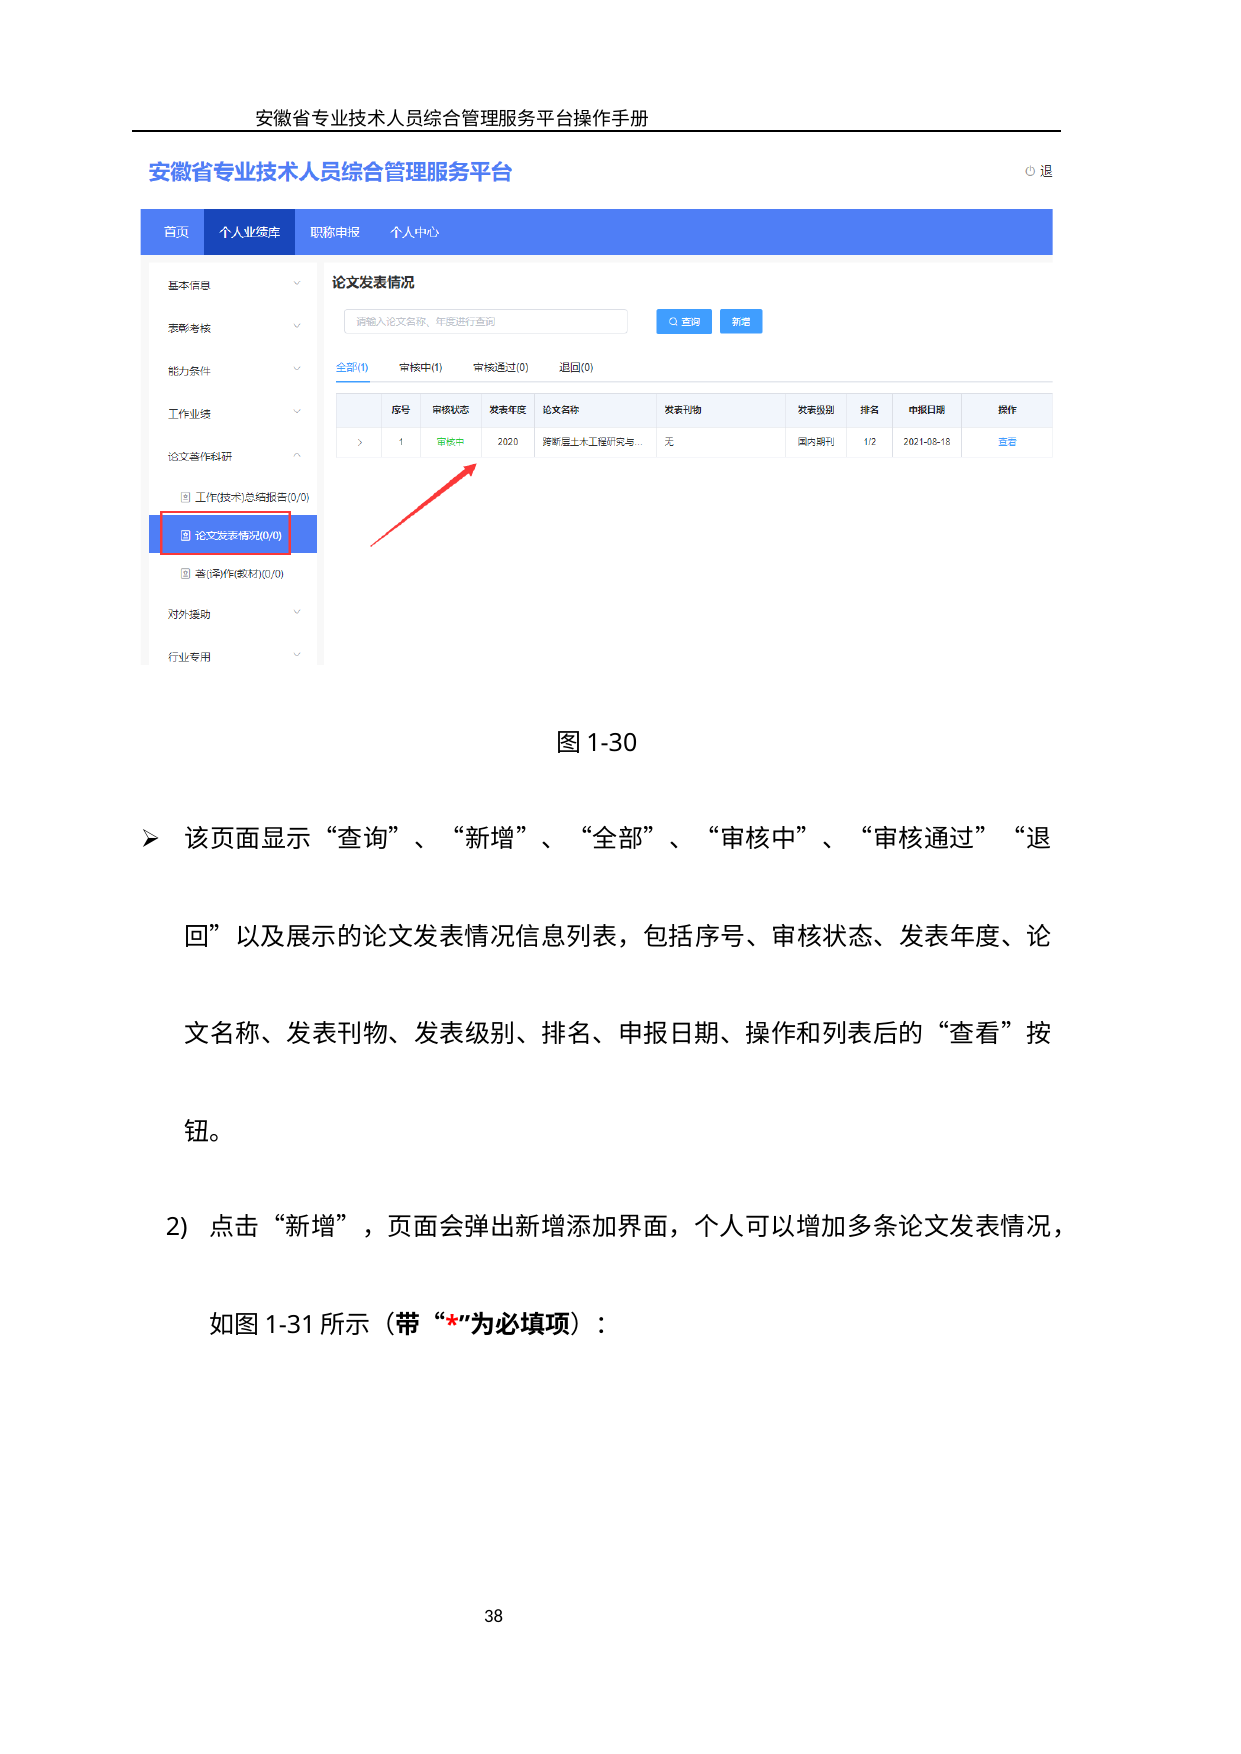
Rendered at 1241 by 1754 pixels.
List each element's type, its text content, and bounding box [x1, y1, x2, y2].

picture [140, 156, 1053, 665]
text 图1-30 [141, 665, 1053, 773]
list 该页面显示“查询”、“新增”、“全部”、“审核中”、“审核通过”“退回”以及展示的论文发表情况信息列表，包括序号、审核状态、发表年度、论文名称、发表刊物、发表级别、排名、申报日期、操作和列表后的“查看”按钮。 [141, 804, 1053, 1162]
list 点击“新增”，页面会弹出新增添加界面，个人可以增加多条论文发表情况，如图1-31所示（带“*”为必填项）： [166, 1192, 1053, 1355]
